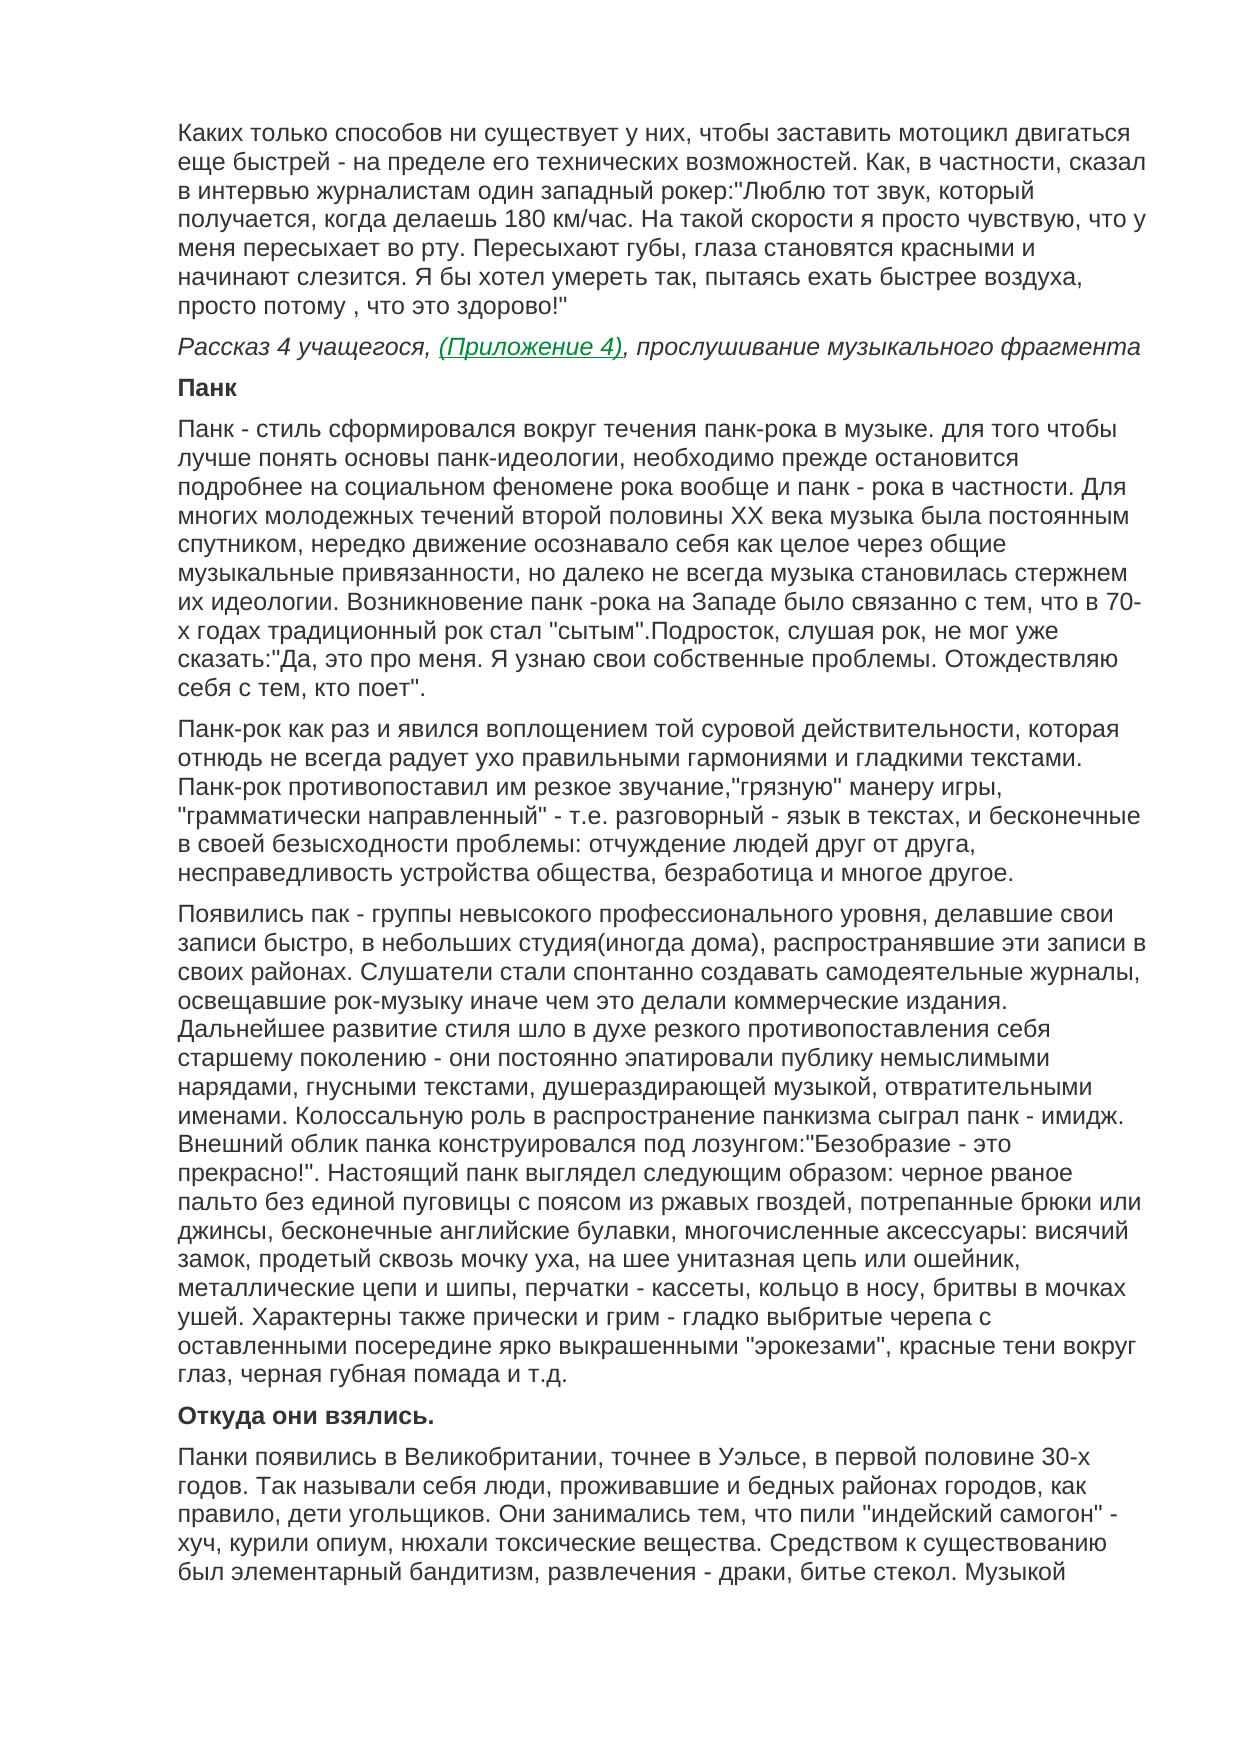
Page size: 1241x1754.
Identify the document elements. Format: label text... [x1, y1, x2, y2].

text Каких только способов ни существует у них, чтобы заставить мотоцикл двигаться еще быстрей - на пределе его технических возможностей. Как, в частности, сказал в интервью журналистам один западный рокер:"Люблю тот звук, который получается, когда делаешь 180 км/час. На такой скорости я просто чувствую, что у меня пересыхает во рту. Пересыхают губы, глаза становятся красными и начинают слезится. Я бы хотел умереть так, пытаясь ехать быстрее воздуха, просто потому , что это здорово!" [177, 118, 1152, 319]
text Рассказ 4 учащегося, (Приложение 4), прослушивание музыкального фрагмента [177, 332, 1152, 361]
text Откуда они взялись. [177, 1401, 1152, 1429]
text Панк - стиль сформировался вокруг течения панк-рока в музыке. для того чтобы лучше понять основы панк-идеологии, необходимо прежде остановится подробнее на социальном феномене рока вообще и панк - рока в частности. Для многих молодежных течений второй половины ХХ века музыка была постоянным спутником, нередко движение осознавало себя как целое через общие музыкальные привязанности, но далеко не всегда музыка становилась стержнем их идеологии. Возникновение панк -рока на Западе было связанно с тем, что в 70-х годах традиционный рок стал "сытым".Подросток, слушая рок, не мог уже сказать:"Да, это про меня. Я узнаю свои собственные проблемы. Отождествляю себя с тем, кто поет". [177, 414, 1152, 702]
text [177, 1442, 1152, 1586]
text Появились пак - группы невысокого профессионального уровня, делавшие свои записи быстро, в небольших студия(иногда дома), распространявшие эти записи в своих районах. Слушатели стали спонтанно создавать самодеятельные журналы, освещавшие рок-музыку иначе чем это делали коммерческие издания. Дальнейшее развитие стиля шло в духе резкого противопоставления себя старшему поколению - они постоянно эпатировали публику немыслимыми нарядами, гнусными текстами, душераздирающей музыкой, отвратительными именами. Колоссальную роль в распространение панкизма сыграл панк - имидж. Внешний облик панка конструировался под лозунгом:"Безобразие - это прекрасно!". Настоящий панк выглядел следующим образом: черное рваное пальто без единой пуговицы с поясом из ржавых гвоздей, потрепанные брюки или джинсы, бесконечные английские булавки, многочисленные аксессуары: висячий замок, продетый сквозь мочку уха, на шее унитазная цепь или ошейник, металлические цепи и шипы, перчатки - кассеты, кольцо в носу, бритвы в мочках ушей. Характерны также прически и грим - гладко выбритые черепа с оставленными посередине ярко выкрашенными "эрокезами", красные тени вокруг глаз, черная губная помада и т.д. [177, 899, 1152, 1388]
text Панк [177, 373, 1152, 402]
text Панк-рок как раз и явился воплощением той суровой действительности, которая отнюдь не всегда радует ухо правильными гармониями и гладкими текстами. Панк-рок противопоставил им резкое звучание,"грязную" манеру игры, "грамматически направленный" - т.е. разговорный - язык в текстах, и бесконечные в своей безысходности проблемы: отчуждение людей друг от друга, несправедливость устройства общества, безработица и многое другое. [177, 714, 1152, 887]
